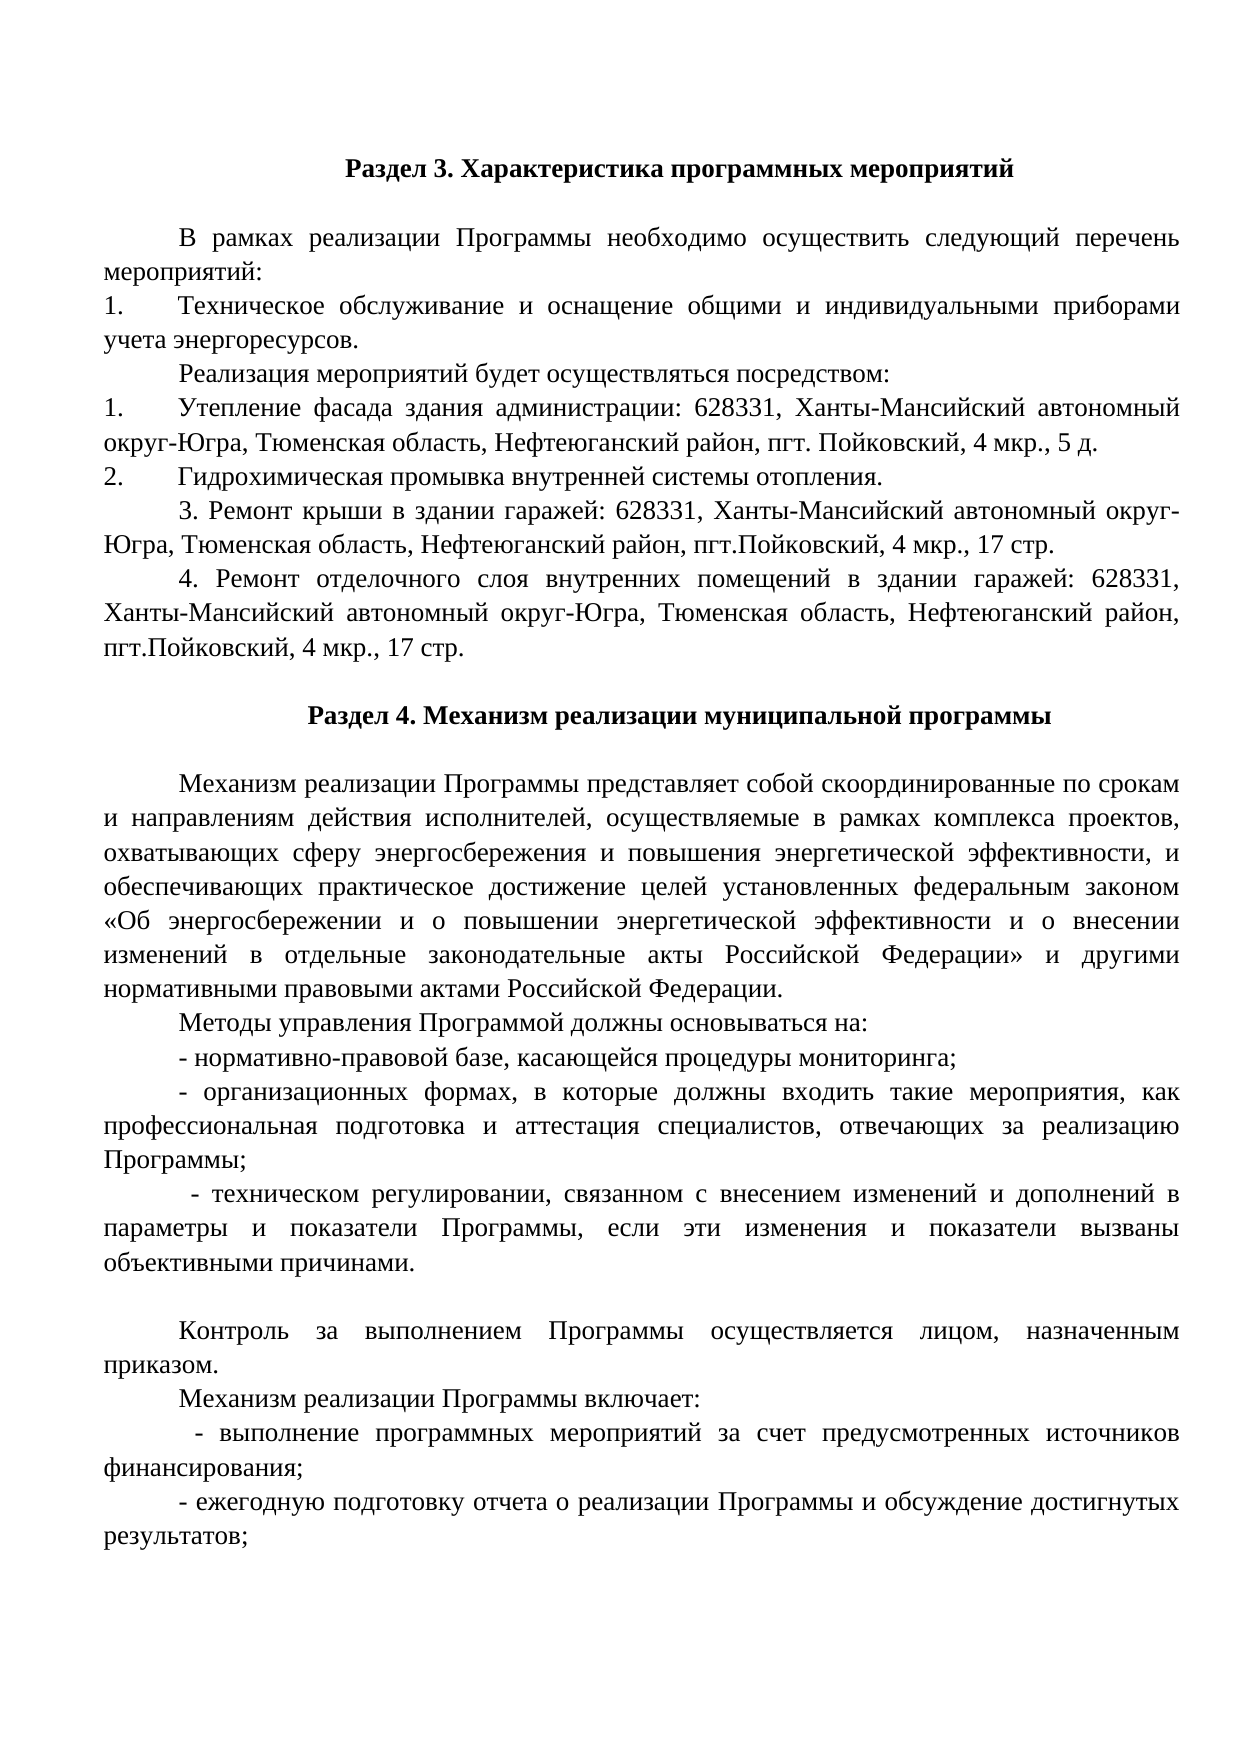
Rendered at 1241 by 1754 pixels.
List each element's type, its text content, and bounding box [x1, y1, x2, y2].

text Методы управления Программой должны основываться на: [103, 1006, 1181, 1038]
text В рамках реализации Программы необходимо осуществить следующий перечень мероприятий: [103, 221, 1181, 286]
text - техническом регулировании, связанном с внесением изменений и дополнений в параметры и показатели Программы, если эти изменения и показатели вызваны объективными причинами. [103, 1177, 1181, 1277]
text - ежегодную подготовку отчета о реализации Программы и обсуждение достигнутых результатов; [103, 1485, 1181, 1550]
text - выполнение программных мероприятий за счет предусмотренных источников финансирования; [103, 1416, 1181, 1482]
text Реализация мероприятий будет осуществляться посредством: [103, 357, 1181, 388]
text Механизм реализации Программы представляет собой скоординированные по срокам и направлениям действия исполнителей, осуществляемые в рамках комплекса проектов, охватывающих сферу энергосбережения и повышения энергетической эффективности, и обеспечивающих практическое достижение целей установленных федеральным законом «Об энергосбережении и о повышении энергетической эффективности и о внесении изменений в отдельные законодательные акты Российской Федерации» и другими нормативными правовыми актами Российской Федерации. [103, 767, 1181, 1003]
text - нормативно-правовой базе, касающейся процедуры мониторинга; [103, 1041, 1181, 1072]
text Контроль за выполнением Программы осуществляется лицом, назначенным приказом. [103, 1314, 1181, 1379]
text Раздел 3. Характеристика программных мероприятий [103, 152, 1181, 183]
list Техническое обслуживание и оснащение общими и индивидуальными приборами учета энергоресурсов. [103, 289, 1181, 354]
text Раздел 4. Механизм реализации муниципальной программы [103, 699, 1181, 730]
text 3. Ремонт крыши в здании гаражей: 628331, Ханты-Мансийский автономный округ-Югра, Тюменская область, Нефтеюганский район, пгт.Пойковский, 4 мкр., 17 стр. [103, 494, 1181, 559]
list Гидрохимическая промывка внутренней системы отопления. [103, 460, 1181, 491]
text 4. Ремонт отделочного слоя внутренних помещений в здании гаражей: 628331, Ханты-Мансийский автономный округ-Югра, Тюменская область, Нефтеюганский район, пгт.Пойковский, 4 мкр., 17 стр. [103, 562, 1181, 662]
list Утепление фасада здания администрации: 628331, Ханты-Мансийский автономный округ-Югра, Тюменская область, Нефтеюганский район, пгт. Пойковский, 4 мкр., 5 д. [103, 391, 1181, 457]
text - организационных формах, в которые должны входить такие мероприятия, как профессиональная подготовка и аттестация специалистов, отвечающих за реализацию Программы; [103, 1075, 1181, 1174]
text Механизм реализации Программы включает: [103, 1382, 1181, 1413]
